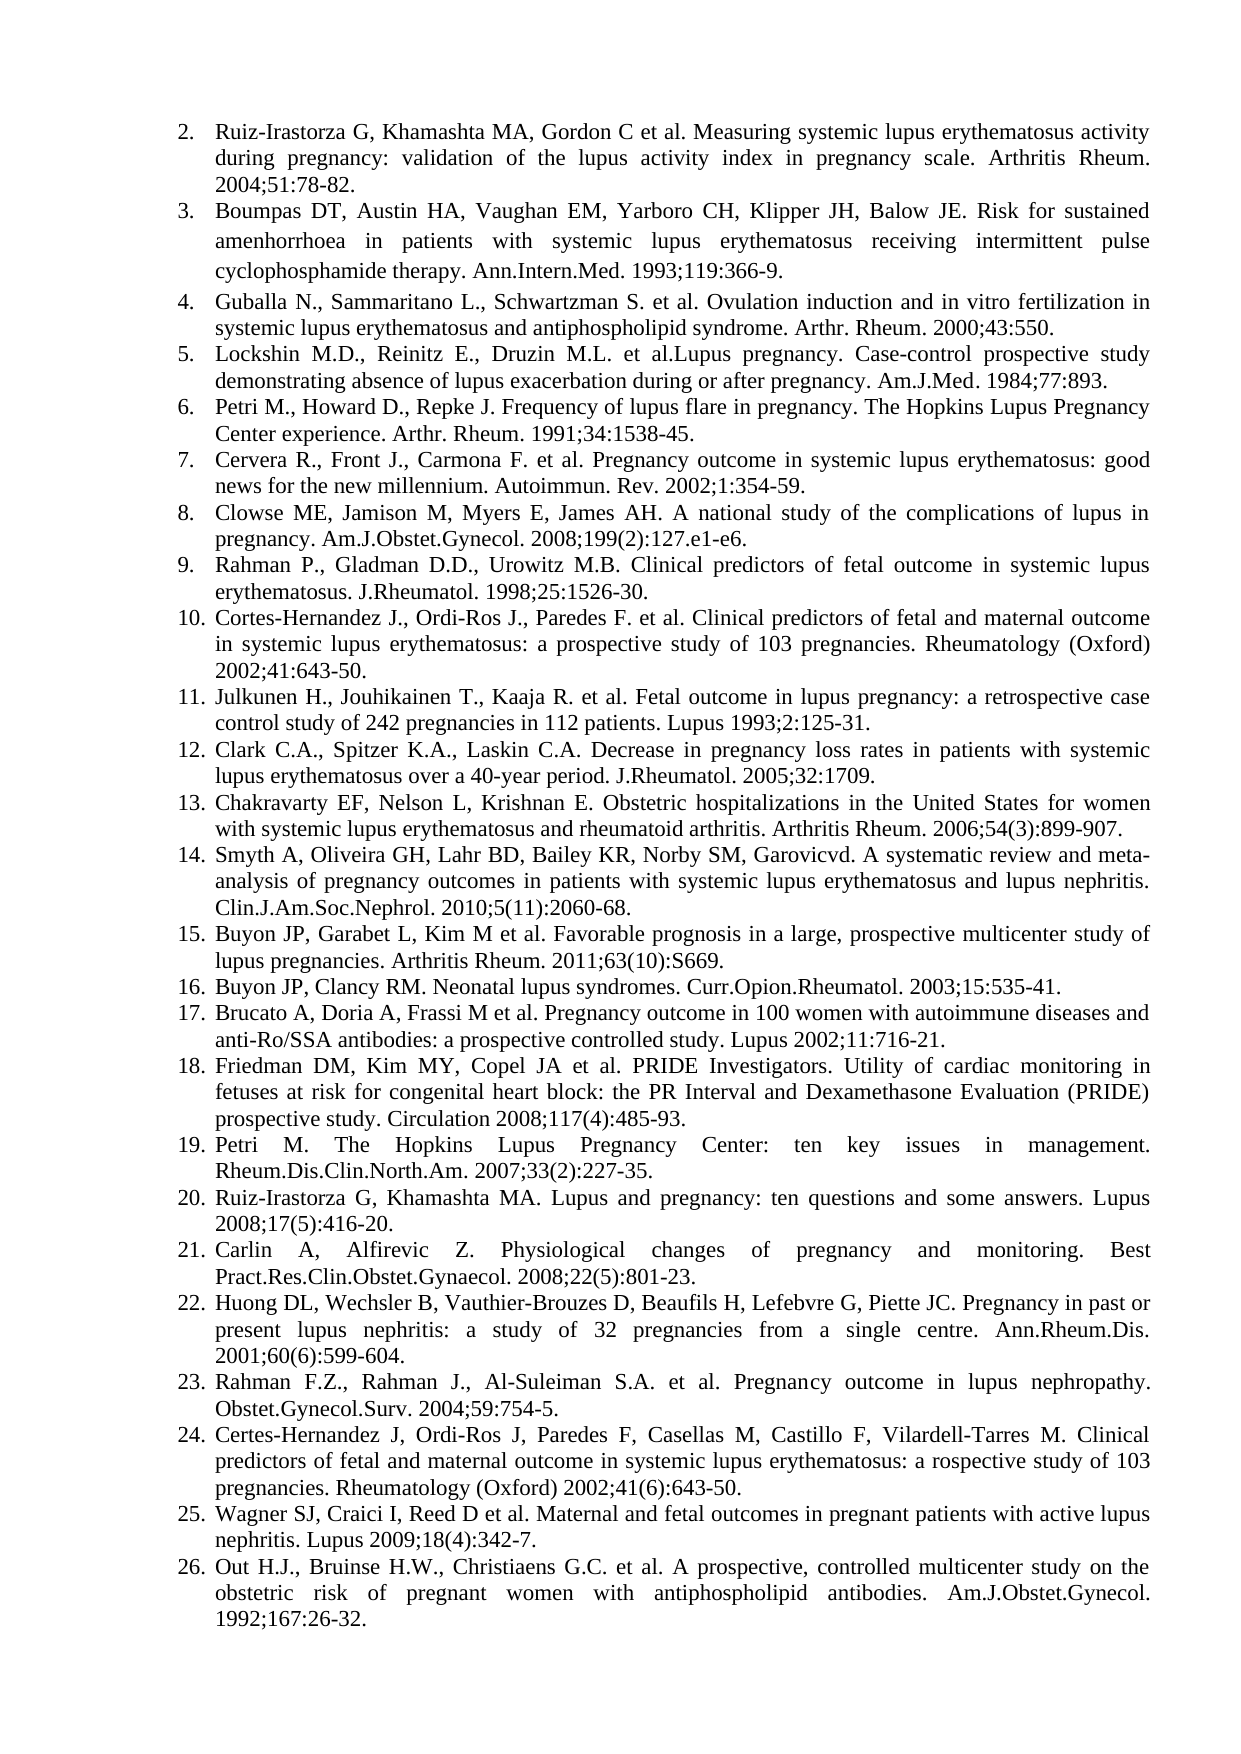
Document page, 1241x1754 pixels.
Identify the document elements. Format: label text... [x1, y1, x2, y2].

list Certes-Hernandez J, Ordi-Ros J, Paredes F, Casellas M, Castillo F, Vilardell-Tarres M. Clinical predictors of fetal and maternal outcome in systemic lupus erythematosus: a rospective study of 103 pregnancies. Rheumatology (Oxford) 2002;41(6):643-50. [177, 1421, 1152, 1500]
list Boumpas DT, Austin HA, Vaughan EM, Yarboro CH, Klipper JH, Balow JE. Risk for sustained amenhorrhoea in patients with systemic lupus erythematosus receiving intermittent pulse cyclophosphamide therapy. Ann.Intern.Med. 1993;119:366-9. [177, 197, 1152, 284]
list Huong DL, Wechsler B, Vauthier-Brouzes D, Beaufils H, Lefebvre G, Piette JC. Pregnancy in past or present lupus nephritis: a study of 32 pregnancies from a single centre. Ann.Rheum.Dis. 2001;60(6):599-604. [177, 1289, 1152, 1368]
list Clark C.A., Spitzer K.A., Laskin C.A. Decrease in pregnancy loss rates in patients with systemic lupus erythematosus over a 40-year period. J.Rheumatol. 2005;32:1709. [177, 736, 1152, 788]
list Ruiz-Irastorza G, Khamashta MA. Lupus and pregnancy: ten questions and some answers. Lupus 2008;17(5):416-20. [177, 1184, 1152, 1237]
list Petri M. The Hopkins Lupus Pregnancy Center: ten key issues in management. Rheum.Dis.Clin.North.Am. 2007;33(2):227-35. [177, 1131, 1152, 1184]
list Brucato A, Doria A, Frassi M et al. Pregnancy outcome in 100 women with autoimmune diseases and anti-Ro/SSA antibodies: a prospective controlled study. Lupus 2002;11:716-21. [177, 999, 1152, 1052]
list Petri M., Howard D., Repke J. Frequency of lupus flare in pregnancy. The Hopkins Lupus Pregnancy Center experience. Arthr. Rheum. 1991;34:1538-45. [177, 393, 1152, 446]
list Cortes-Hernandez J., Ordi-Ros J., Paredes F. et al. Clinical predictors of fetal and maternal outcome in systemic lupus erythematosus: a prospective study of 103 pregnancies. Rheumatology (Oxford) 2002;41:643-50. [177, 604, 1152, 683]
list Carlin A, Alfirevic Z. Physiological changes of pregnancy and monitoring. Best Pract.Res.Clin.Obstet.Gynaecol. 2008;22(5):801-23. [177, 1237, 1152, 1289]
list Buyon JP, Clancy RM. Neonatal lupus syndromes. Curr.Opion.Rheumatol. 2003;15:535-41. [177, 973, 1152, 999]
list Clowse ME, Jamison M, Myers E, James AH. A national study of the complications of lupus in pregnancy. Am.J.Obstet.Gynecol. 2008;199(2):127.e1-e6. [177, 499, 1152, 551]
list Lockshin M.D., Reinitz E., Druzin M.L. et al.Lupus pregnancy. Case-control prospective study demonstrating absence of lupus exacerbation during or after pregnancy. Am.J.Med. 1984;77:893. [177, 341, 1152, 393]
list Friedman DM, Kim MY, Copel JA et al. PRIDE Investigators. Utility of cardiac monitoring in fetuses at risk for congenital heart block: the PR Interval and Dexamethasone Evaluation (PRIDE) prospective study. Circulation 2008;117(4):485-93. [177, 1052, 1152, 1131]
list Cervera R., Front J., Carmona F. et al. Pregnancy outcome in systemic lupus erythematosus: good news for the new millennium. Autoimmun. Rev. 2002;1:354-59. [177, 446, 1152, 499]
list Out H.J., Bruinse H.W., Christiaens G.C. et al. A prospective, controlled multicenter study on the obstetric risk of pregnant women with antiphospholipid antibodies. Am.J.Obstet.Gynecol. 1992;167:26-32. [177, 1553, 1152, 1632]
list Smyth A, Oliveira GH, Lahr BD, Bailey KR, Norby SM, Garovicvd. A systematic review and meta-analysis of pregnancy outcomes in patients with systemic lupus erythematosus and lupus nephritis. Clin.J.Am.Soc.Nephrol. 2010;5(11):2060-68. [177, 841, 1152, 920]
list Ruiz-Irastorza G, Khamashta MA, Gordon C et al. Measuring systemic lupus erythematosus activity during pregnancy: validation of the lupus activity index in pregnancy scale. Arthritis Rheum. 2004;51:78-82. [177, 118, 1152, 197]
list Rahman P., Gladman D.D., Urowitz M.B. Clinical predictors of fetal outcome in systemic lupus erythematosus. J.Rheumatol. 1998;25:1526-30. [177, 551, 1152, 604]
list Wagner SJ, Craici I, Reed D et al. Maternal and fetal outcomes in pregnant patients with active lupus nephritis. Lupus 2009;18(4):342-7. [177, 1500, 1152, 1553]
list Chakravarty EF, Nelson L, Krishnan E. Obstetric hospitalizations in the United States for women with systemic lupus erythematosus and rheumatoid arthritis. Arthritis Rheum. 2006;54(3):899-907. [177, 788, 1152, 841]
list Julkunen H., Jouhikainen T., Kaaja R. et al. Fetal outcome in lupus pregnancy: a retrospective case control study of 242 pregnancies in 112 patients. Lupus 1993;2:125-31. [177, 683, 1152, 736]
list Rahman F.Z., Rahman J., Al-Suleiman S.A. et al. Pregnanсy outcome in lupus nephropathy. Obstet.Gynecol.Surv. 2004;59:754-5. [177, 1368, 1152, 1421]
list Guballa N., Sammaritano L., Schwartzman S. et al. Ovulation induction and in vitro fertilization in systemic lupus erythematosus and antiphospholipid syndrome. Arthr. Rheum. 2000;43:550. [177, 288, 1152, 341]
list Buyon JP, Garabet L, Kim M et al. Favorable prognosis in a large, prospective multicenter study of lupus pregnancies. Arthritis Rheum. 2011;63(10):S669. [177, 920, 1152, 973]
